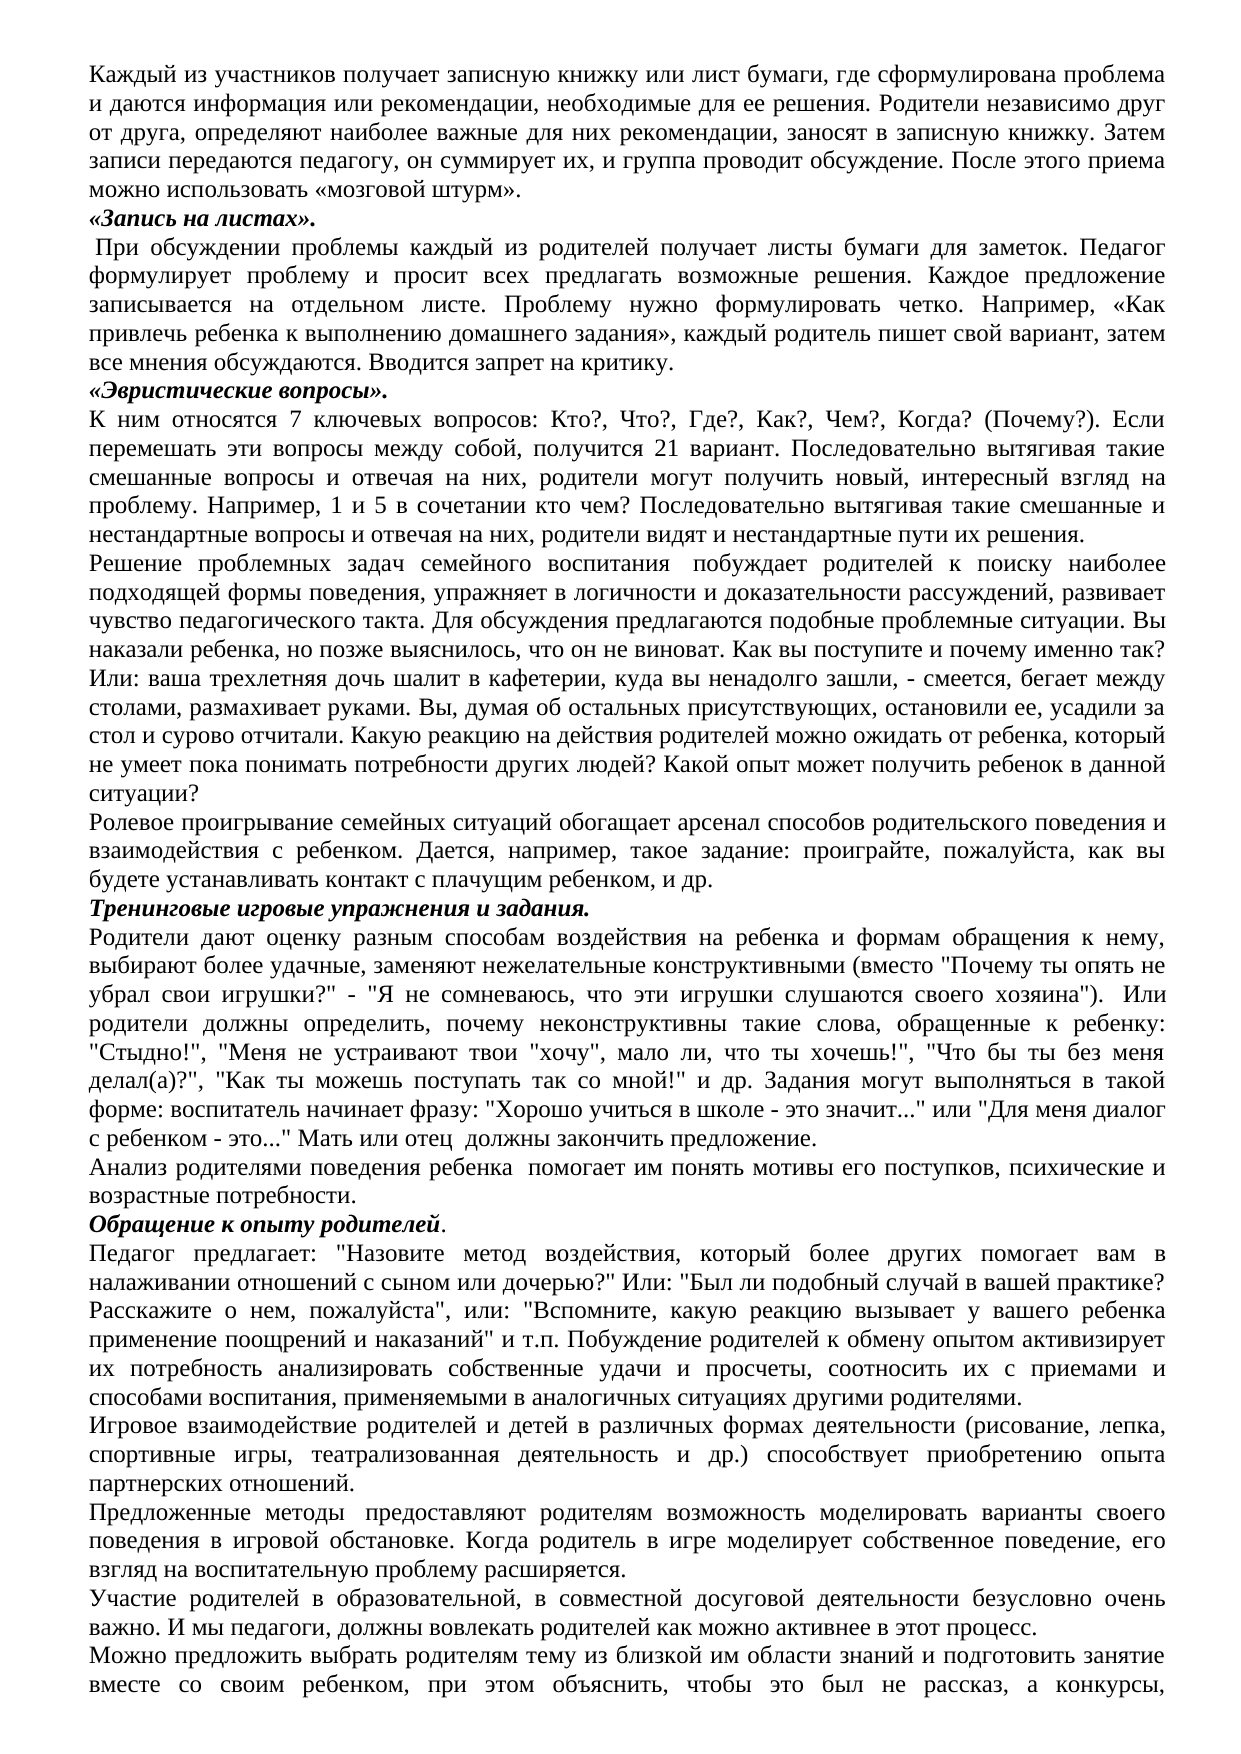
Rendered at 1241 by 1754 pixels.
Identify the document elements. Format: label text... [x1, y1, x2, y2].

text Обращение к опыту родителей. [89, 1209, 1167, 1238]
text Участие родителей в образовательной, в совместной досуговой деятельности безусловно очень важно. И мы педагоги, должны вовлекать родителей как можно активнее в этот процесс. [89, 1583, 1167, 1640]
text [89, 1640, 1167, 1698]
text «Запись на листах». [89, 203, 1167, 232]
text Игровое взаимодействие родителей и детей в различных формах деятельности (рисование, лепка, спортивные игры, театрализованная деятельность и др.) способствует приобретению опыта партнерских отношений. [89, 1410, 1167, 1497]
text К ним относятся 7 ключевых вопросов: Кто?, Что?, Где?, Как?, Чем?, Когда? (Почему?). Если перемешать эти вопросы между собой, получится 21 вариант. Последовательно вытягивая такие смешанные вопросы и отвечая на них, родители могут получить новый, интересный взгляд на проблему. Например, 1 и 5 в сочетании кто чем? Последовательно вытягивая такие смешанные и нестандартные вопросы и отвечая на них, родители видят и нестандартные пути их решения. [89, 404, 1167, 548]
text При обсуждении проблемы каждый из родителей получает листы бумаги для заметок. Педагог формулирует проблему и просит всех предлагать возможные решения. Каждое предложение записывается на отдельном листе. Проблему нужно формулировать четко. Например, «Как привлечь ребенка к выполнению домашнего задания», каждый родитель пишет свой вариант, затем все мнения обсуждаются. Вводится запрет на критику. [89, 232, 1167, 375]
text Предложенные методы предоставляют родителям возможность моделировать варианты своего поведения в игровой обстановке. Когда родитель в игре моделирует собственное поведение, его взгляд на воспитательную проблему расширяется. [89, 1497, 1167, 1583]
text «Эвристические вопросы». [89, 375, 1167, 404]
text Анализ родителями поведения ребенка помогает им понять мотивы его поступков, психические и возрастные потребности. [89, 1152, 1167, 1209]
text Ролевое проигрывание семейных ситуаций обогащает арсенал способов родительского поведения и взаимодействия с ребенком. Дается, например, такое задание: проиграйте, пожалуйста, как вы будете устанавливать контакт с плачущим ребенком, и др. [89, 807, 1167, 893]
text Каждый из участников получает записную книжку или лист бумаги, где сформулирована проблема и даются информация или рекомендации, необходимые для ее решения. Родители независимо друг от друга, определяют наиболее важные для них рекомендации, заносят в записную книжку. Затем записи передаются педагогу, он суммирует их, и группа проводит обсуждение. После этого приема можно использовать «мозговой штурм». [89, 59, 1167, 203]
text Решение проблемных задач семейного воспитания побуждает родителей к поиску наиболее подходящей формы поведения, упражняет в логичности и доказательности рассуждений, развивает чувство педагогического такта. Для обсуждения предлагаются подобные проблемные ситуации. Вы наказали ребенка, но позже выяснилось, что он не виноват. Как вы поступите и почему именно так? Или: ваша трехлетняя дочь шалит в кафетерии, куда вы ненадолго зашли, - смеется, бегает между столами, размахивает руками. Вы, думая об остальных присутствующих, остановили ее, усадили за стол и сурово отчитали. Какую реакцию на действия родителей можно ожидать от ребенка, который не умеет пока понимать потребности других людей? Какой опыт может получить ребенок в данной ситуации? [89, 548, 1167, 807]
text Родители дают оценку разным способам воздействия на ребенка и формам обращения к нему, выбирают более удачные, заменяют нежелательные конструктивными (вместо "Почему ты опять не убрал свои игрушки?" - "Я не сомневаюсь, что эти игрушки слушаются своего хозяина"). Или родители должны определить, почему неконструктивны такие слова, обращенные к ребенку: "Стыдно!", "Меня не устраивают твои "хочу", мало ли, что ты хочешь!", "Что бы ты без меня делал(а)?", "Как ты можешь поступать так со мной!" и др. Задания могут выполняться в такой форме: воспитатель начинает фразу: "Хорошо учиться в школе - это значит..." или "Для меня диалог с ребенком - это..." Мать или отец должны закончить предложение. [89, 922, 1167, 1152]
text Тренинговые игровые упражнения и задания. [89, 893, 1167, 922]
text Педагог предлагает: "Назовите метод воздействия, который более других помогает вам в налаживании отношений с сыном или дочерью?" Или: "Был ли подобный случай в вашей практике? Расскажите о нем, пожалуйста", или: "Вспомните, какую реакцию вызывает у вашего ребенка применение поощрений и наказаний" и т.п. Побуждение родителей к обмену опытом активизирует их потребность анализировать собственные удачи и просчеты, соотносить их с приемами и способами воспитания, применяемыми в аналогичных ситуациях другими родителями. [89, 1238, 1167, 1410]
